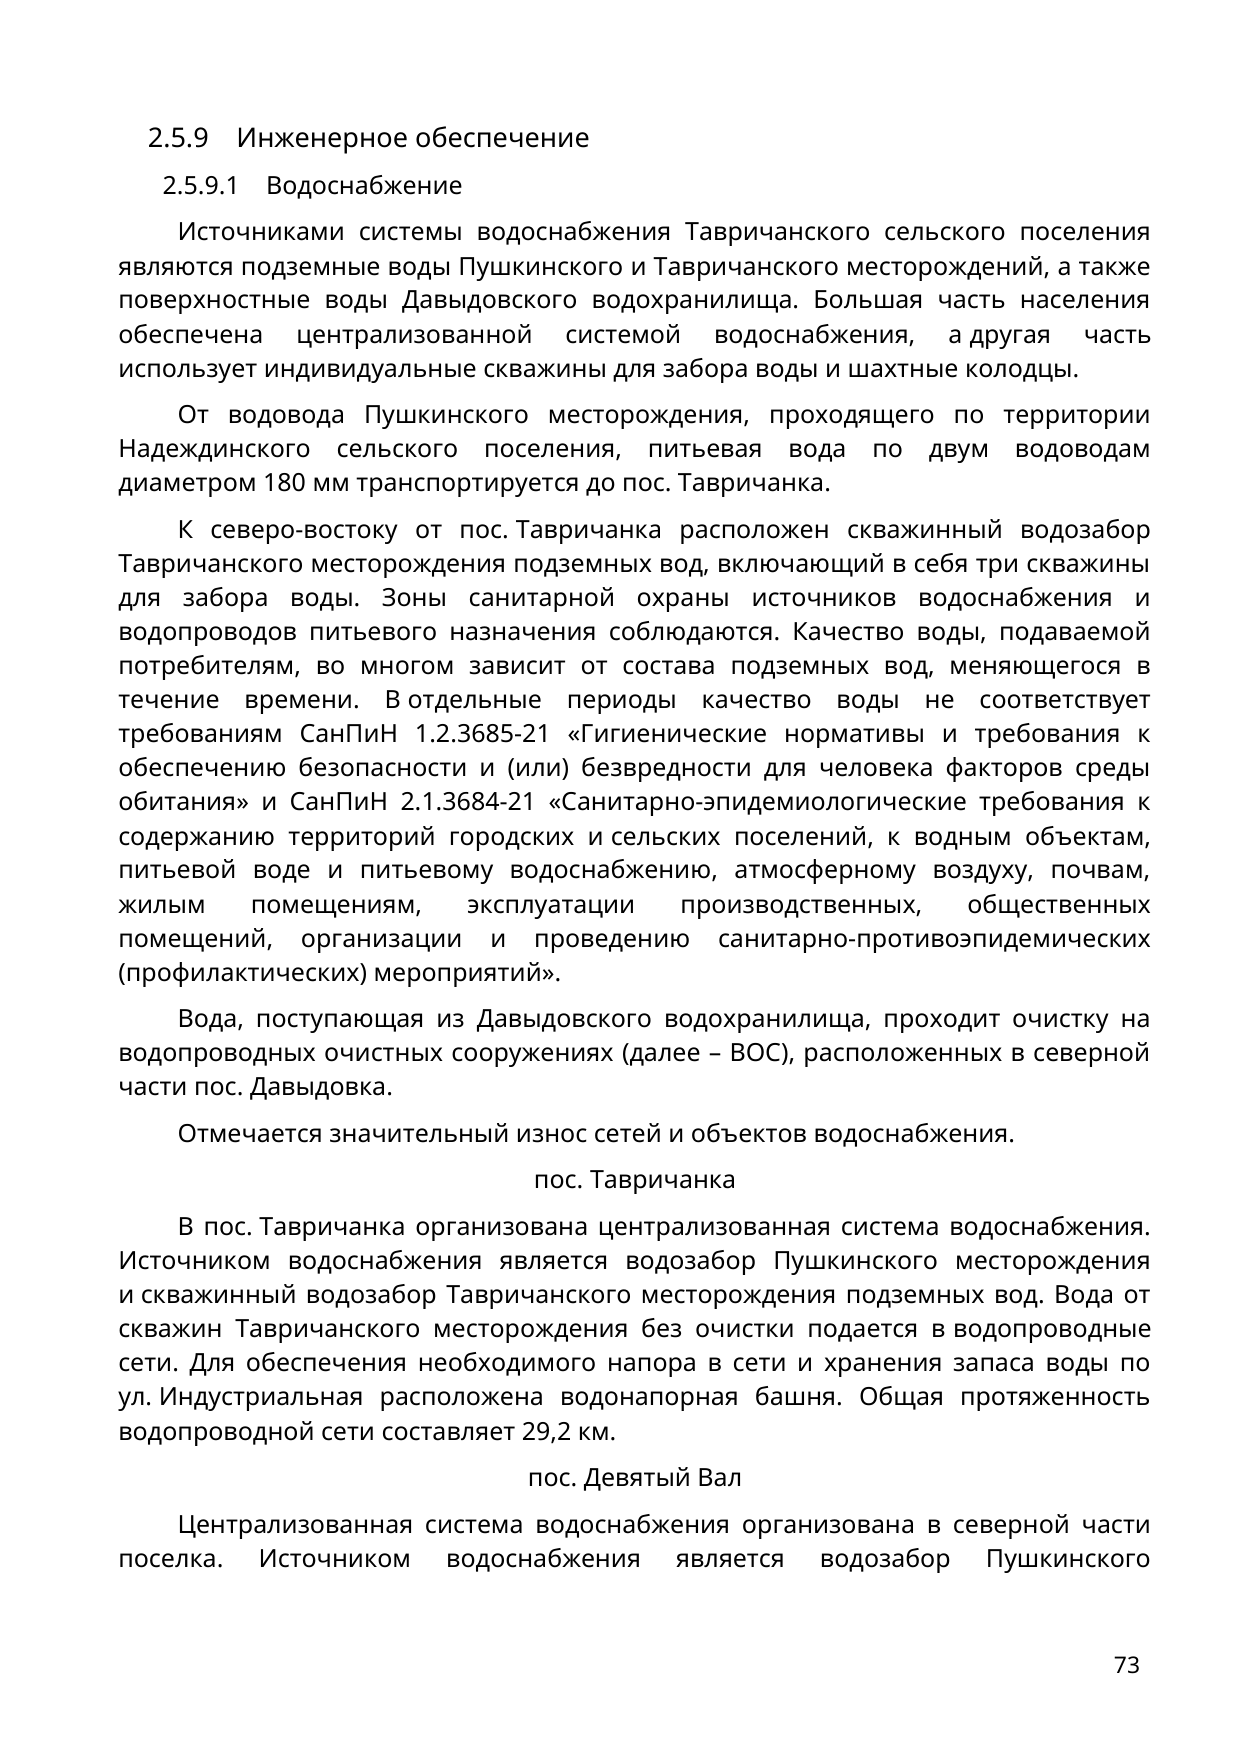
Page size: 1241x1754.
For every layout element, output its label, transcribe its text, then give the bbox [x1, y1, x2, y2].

subtitle Водоснабжение [162, 167, 1152, 202]
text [118, 1506, 1152, 1574]
text В пос. Тавричанка организована централизованная система водоснабжения. Источником водоснабжения является водозабор Пушкинского месторождения и скважинный водозабор Тавричанского месторождения подземных вод. Вода от скважин Тавричанского месторождения без очистки подается в водопроводные сети. Для обеспечения необходимого напора в сети и хранения запаса воды по ул. Индустриальная расположена водонапорная башня. Общая протяженность водопроводной сети составляет 29,2 км. [118, 1209, 1152, 1447]
text Вода, поступающая из Давыдовского водохранилища, проходит очистку на водопроводных очистных сооружениях (далее – ВОС), расположенных в северной части пос. Давыдовка. [118, 1001, 1152, 1103]
text Отмечается значительный износ сетей и объектов водоснабжения. [118, 1116, 1152, 1150]
text От водовода Пушкинского месторождения, проходящего по территории Надеждинского сельского поселения, питьевая вода по двум водоводам диаметром 180 мм транспортируется до пос. Тавричанка. [118, 397, 1152, 499]
text Источниками системы водоснабжения Тавричанского сельского поселения являются подземные воды Пушкинского и Тавричанского месторождений, а также поверхностные воды Давыдовского водохранилища. Большая часть населения обеспечена централизованной системой водоснабжения, а другая часть использует индивидуальные скважины для забора воды и шахтные колодцы. [118, 214, 1152, 384]
text пос. Тавричанка [118, 1162, 1152, 1196]
subtitle Инженерное обеспечение [148, 118, 1152, 155]
text пос. Девятый Вал [118, 1460, 1152, 1494]
text К северо-востоку от пос. Тавричанка расположен скважинный водозабор Тавричанского месторождения подземных вод, включающий в себя три скважины для забора воды. Зоны санитарной охраны источников водоснабжения и водопроводов питьевого назначения соблюдаются. Качество воды, подаваемой потребителям, во многом зависит от состава подземных вод, меняющегося в течение времени. В отдельные периоды качество воды не соответствует требованиям СанПиН 1.2.3685-21 «Гигиенические нормативы и требования к обеспечению безопасности и (или) безвредности для человека факторов среды обитания» и СанПиН 2.1.3684-21 «Санитарно-эпидемиологические требования к содержанию территорий городских и сельских поселений, к водным объектам, питьевой воде и питьевому водоснабжению, атмосферному воздуху, почвам, жилым помещениям, эксплуатации производственных, общественных помещений, организации и проведению санитарно-противоэпидемических (профилактических) мероприятий». [118, 512, 1152, 988]
